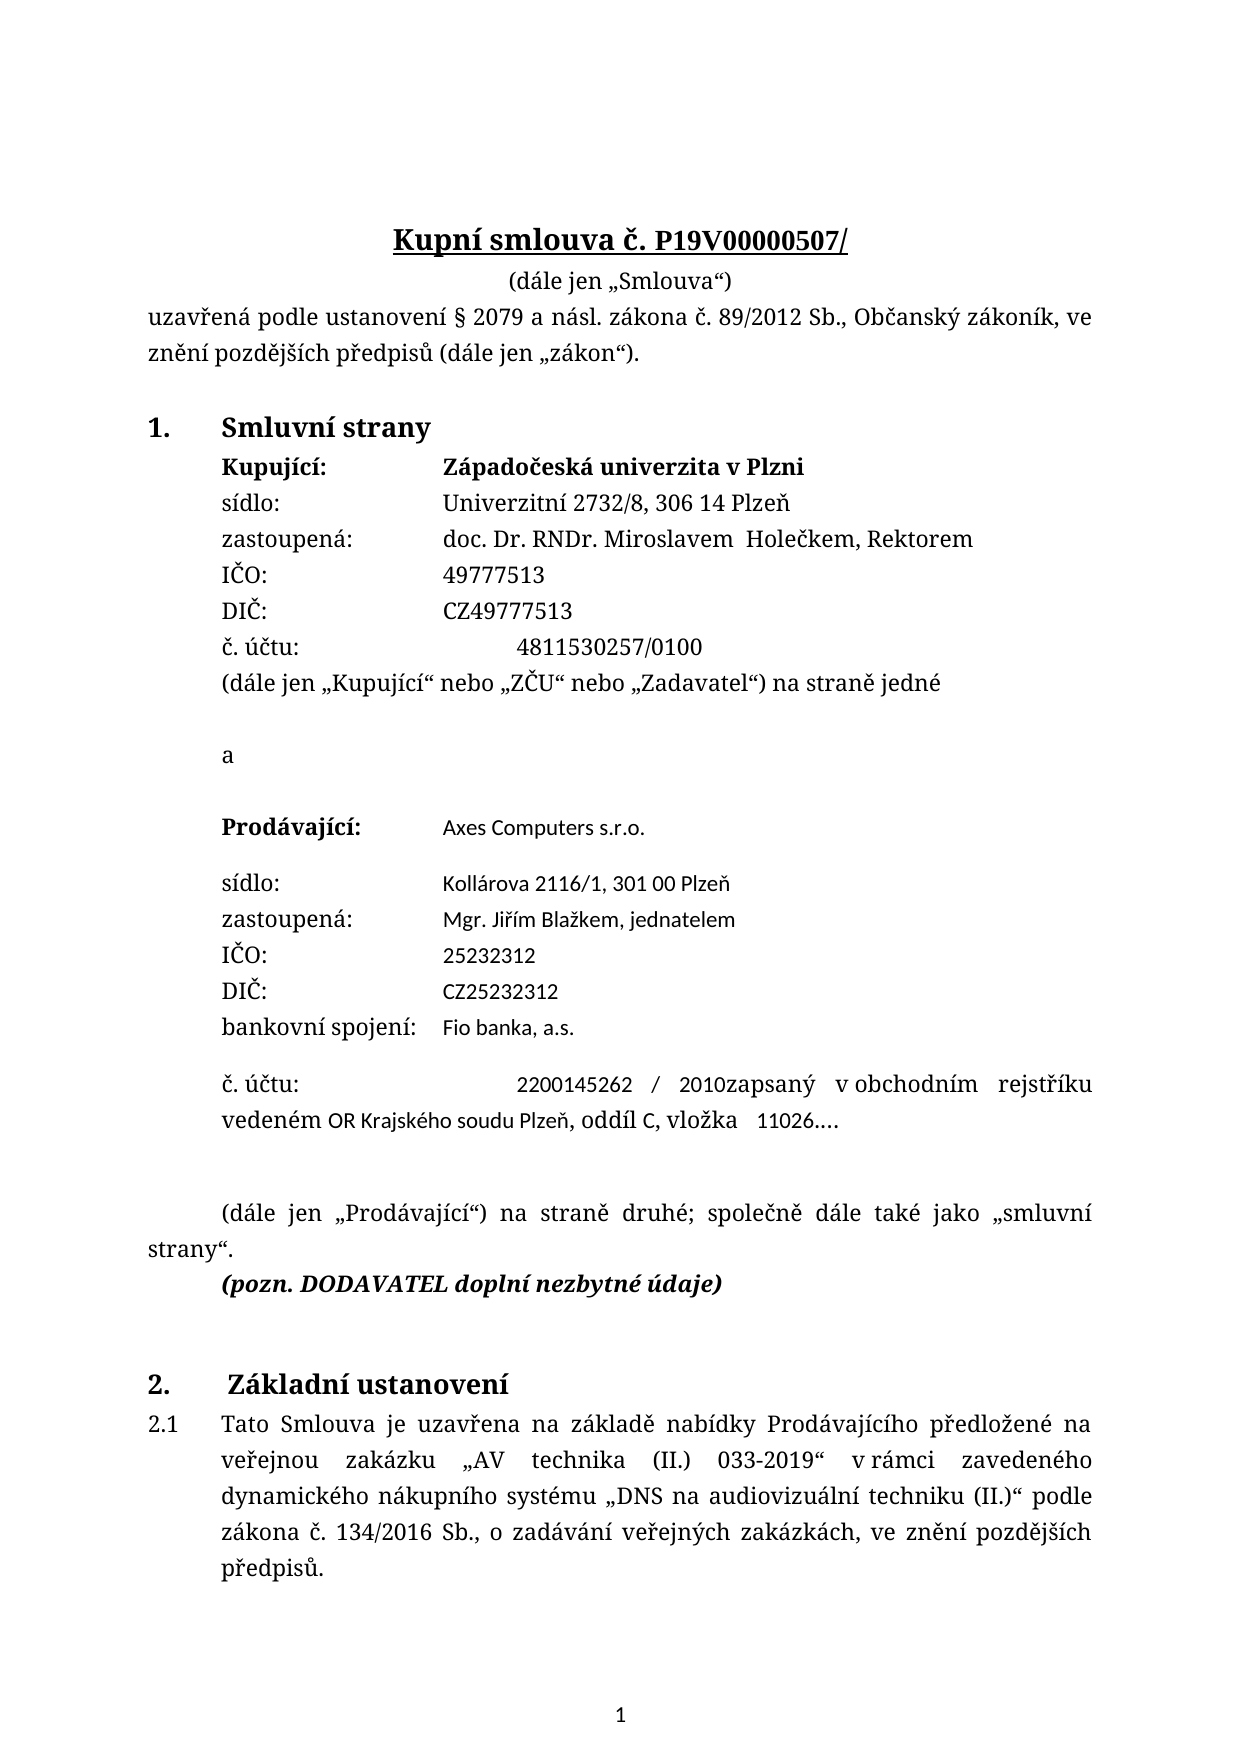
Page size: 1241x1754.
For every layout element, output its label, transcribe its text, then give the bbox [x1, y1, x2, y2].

text DIČ: CZ25232312 [221, 975, 1093, 1006]
text zastoupená: Mgr. Jiřím Blažkem, jednatelem [221, 903, 1093, 934]
text zastoupená: doc. Dr. RNDr. Miroslavem Holečkem, Rektorem [221, 523, 1093, 554]
text IČO: 49777513 [221, 559, 1093, 590]
text č. účtu: 2200145262 / 2010zapsaný v obchodním rejstříku vedeném OR Krajského soudu Plzeň, oddíl C, vložka 11026.… [221, 1068, 1093, 1135]
text (dále jen „Smlouva“) [148, 265, 1093, 296]
text a [221, 739, 1093, 770]
text sídlo: Kollárova 2116/1, 301 00 Plzeň [221, 867, 1093, 899]
text Prodávající: Axes Computers s.r.o. [148, 811, 1093, 842]
text (pozn. DODAVATEL doplní nezbytné údaje) [148, 1268, 1093, 1300]
text č. účtu: 4811530257/0100 [221, 631, 1093, 662]
text (dále jen „Kupující“ nebo „ZČU“ nebo „Zadavatel“) na straně jedné [221, 667, 1093, 698]
text Kupní smlouva č. P19V00000507/ [148, 219, 1093, 259]
text DIČ: CZ49777513 [221, 595, 1093, 626]
text bankovní spojení: Fio banka, a.s. [148, 1011, 1093, 1042]
text sídlo: Univerzitní 2732/8, 306 14 Plzeň [221, 487, 1093, 518]
text 1. Smluvní strany [148, 409, 1093, 446]
text (dále jen „Prodávající“) na straně druhé; společně dále také jako „smluvní strany“. [148, 1197, 1093, 1264]
text IČO: 25232312 [221, 939, 1093, 971]
text Kupující: Západočeská univerzita v Plzni [221, 451, 1093, 482]
text uzavřená podle ustanovení § 2079 a násl. zákona č. 89/2012 Sb., Občanský zákoník, ve znění pozdějších předpisů (dále jen „zákon“). [148, 301, 1093, 368]
text 2.1 Tato Smlouva je uzavřena na základě nabídky Prodávajícího předložené na veřejnou zakázku „AV technika (II.) 033-2019“ v rámci zavedeného dynamického nákupního systému „DNS na audiovizuální techniku (II.)“ podle zákona č. 134/2016 Sb., o zadávání veřejných zakázkách, ve znění pozdějších předpisů. [148, 1408, 1093, 1583]
text 2. Základní ustanovení [148, 1365, 1093, 1402]
